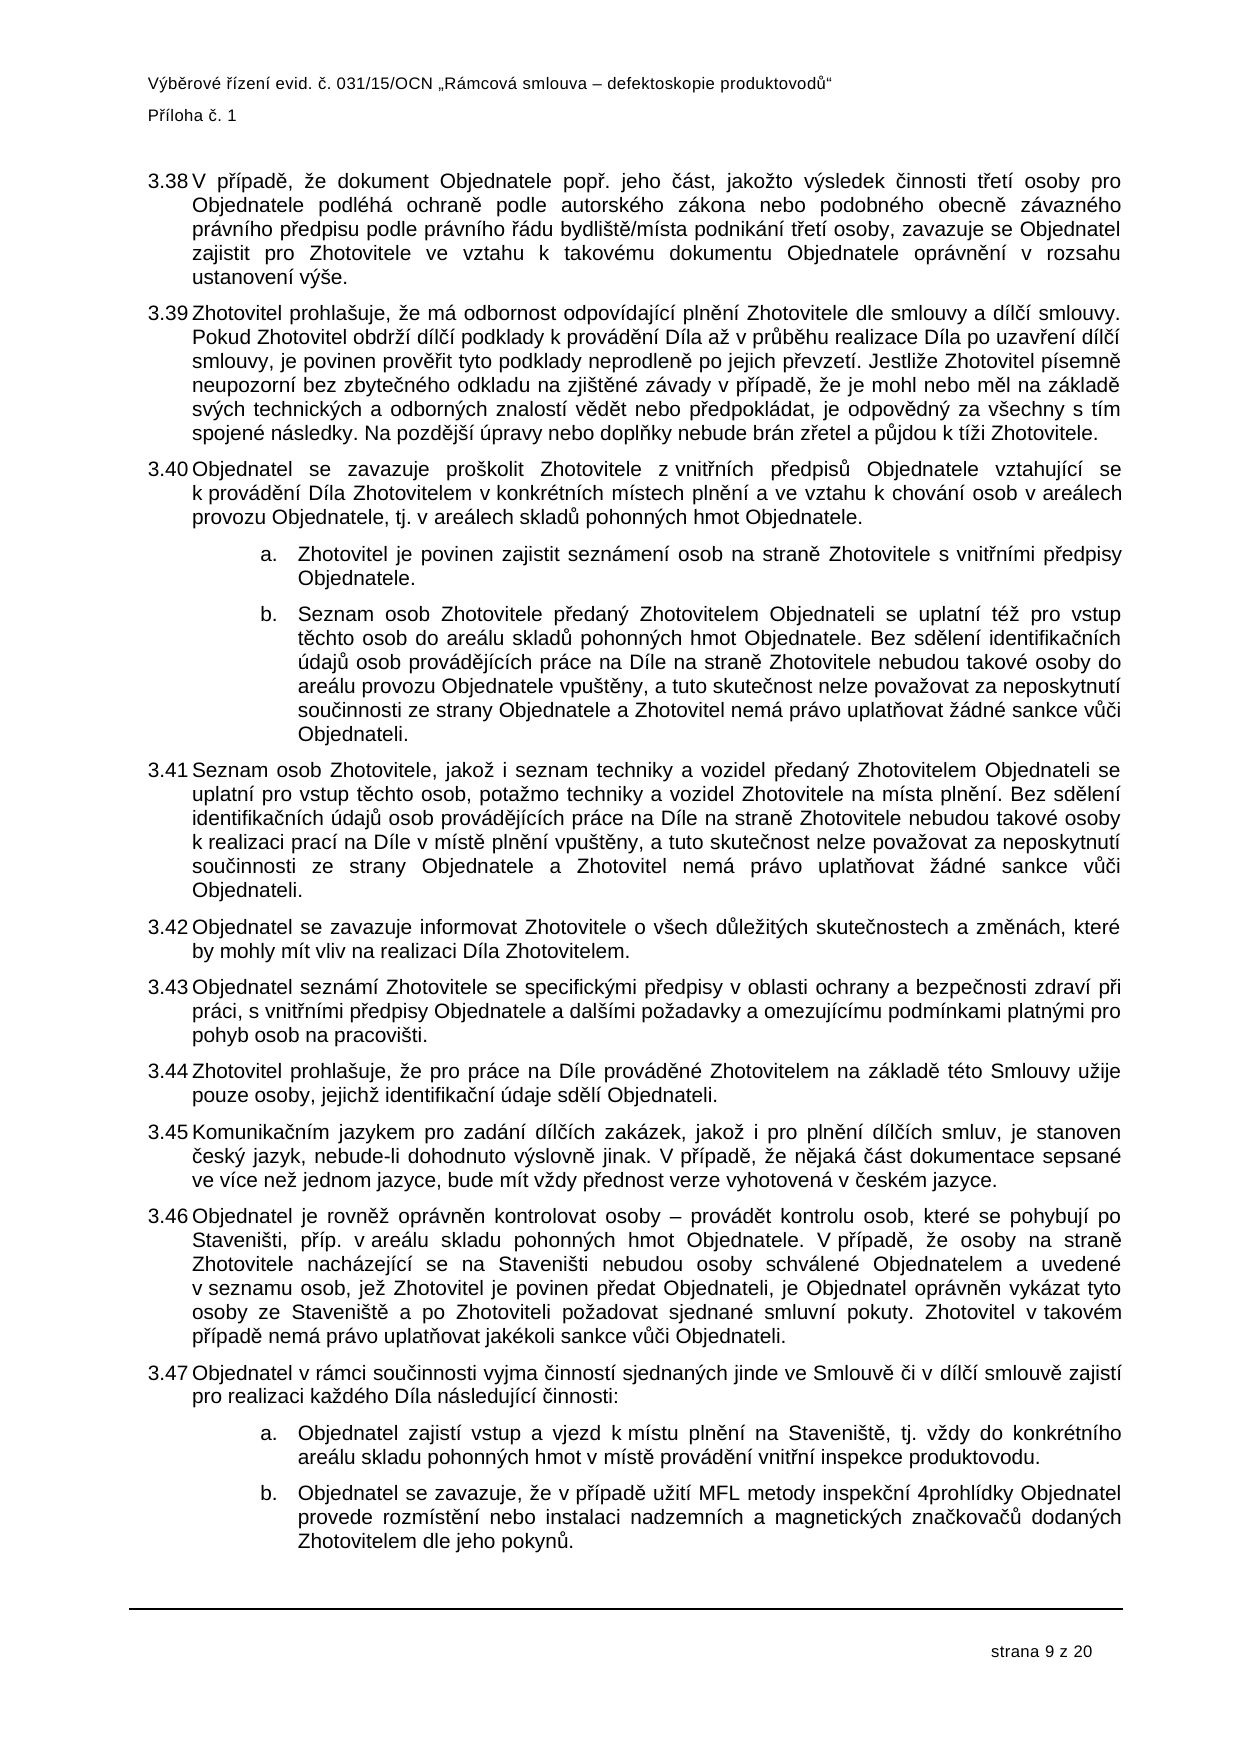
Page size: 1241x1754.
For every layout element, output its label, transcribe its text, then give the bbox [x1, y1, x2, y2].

list Komunikačním jazykem pro zadání dílčích zakázek, jakož i pro plnění dílčích smluv, je stanoven český jazyk, nebude-li dohodnuto výslovně jinak. V případě, že nějaká část dokumentace sepsané ve více než jednom jazyce, bude mít vždy přednost verze vyhotovená v českém jazyce. [148, 1120, 1122, 1192]
list Seznam osob Zhotovitele předaný Zhotovitelem Objednateli se uplatní též pro vstup těchto osob do areálu skladů pohonných hmot Objednatele. Bez sdělení identifikačních údajů osob provádějících práce na Díle na straně Zhotovitele nebudou takové osoby do areálu provozu Objednatele vpuštěny, a tuto skutečnost nelze považovat za neposkytnutí součinnosti ze strany Objednatele a Zhotovitel nemá právo uplatňovat žádné sankce vůči Objednateli. [260, 602, 1122, 746]
list Zhotovitel prohlašuje, že pro práce na Díle prováděné Zhotovitelem na základě této Smlouvy užije pouze osoby, jejichž identifikační údaje sdělí Objednateli. [148, 1059, 1122, 1107]
list Objednatel se zavazuje, že v případě užití MFL metody inspekční 4prohlídky Objednatel provede rozmístění nebo instalaci nadzemních a magnetických značkovačů dodaných Zhotovitelem dle jeho pokynů. [260, 1481, 1122, 1553]
list Objednatel zajistí vstup a vjezd k místu plnění na Staveniště, tj. vždy do konkrétního areálu skladu pohonných hmot v místě provádění vnitřní inspekce produktovodu. [260, 1421, 1122, 1469]
list V případě, že dokument Objednatele popř. jeho část, jakožto výsledek činnosti třetí osoby pro Objednatele podléhá ochraně podle autorského zákona nebo podobného obecně závazného právního předpisu podle právního řádu bydliště/místa podnikání třetí osoby, zavazuje se Objednatel zajistit pro Zhotovitele ve vztahu k takovému dokumentu Objednatele oprávnění v rozsahu ustanovení výše. [148, 169, 1122, 288]
list Objednatel seznámí Zhotovitele se specifickými předpisy v oblasti ochrany a bezpečnosti zdraví při práci, s vnitřními předpisy Objednatele a dalšími požadavky a omezujícímu podmínkami platnými pro pohyb osob na pracovišti. [148, 975, 1122, 1047]
list Zhotovitel je povinen zajistit seznámení osob na straně Zhotovitele s vnitřními předpisy Objednatele. [260, 542, 1122, 589]
list Objednatel se zavazuje informovat Zhotovitele o všech důležitých skutečnostech a změnách, které by mohly mít vliv na realizaci Díla Zhotovitelem. [148, 914, 1122, 962]
list Objednatel v rámci součinnosti vyjma činností sjednaných jinde ve Smlouvě či v dílčí smlouvě zajistí pro realizaci každého Díla následující činnosti: [148, 1360, 1122, 1408]
list Seznam osob Zhotovitele, jakož i seznam techniky a vozidel předaný Zhotovitelem Objednateli se uplatní pro vstup těchto osob, potažmo techniky a vozidel Zhotovitele na místa plnění. Bez sdělení identifikačních údajů osob provádějících práce na Díle na straně Zhotovitele nebudou takové osoby k realizaci prací na Díle v místě plnění vpuštěny, a tuto skutečnost nelze považovat za neposkytnutí součinnosti ze strany Objednatele a Zhotovitel nemá právo uplatňovat žádné sankce vůči Objednateli. [148, 758, 1122, 902]
list Zhotovitel prohlašuje, že má odbornost odpovídající plnění Zhotovitele dle smlouvy a dílčí smlouvy. Pokud Zhotovitel obdrží dílčí podklady k provádění Díla až v průběhu realizace Díla po uzavření dílčí smlouvy, je povinen prověřit tyto podklady neprodleně po jejich převzetí. Jestliže Zhotovitel písemně neupozorní bez zbytečného odkladu na zjištěné závady v případě, že je mohl nebo měl na základě svých technických a odborných znalostí vědět nebo předpokládat, je odpovědný za všechny s tím spojené následky. Na pozdější úpravy nebo doplňky nebude brán zřetel a půjdou k tíži Zhotovitele. [148, 301, 1122, 445]
list Objednatel se zavazuje proškolit Zhotovitele z vnitřních předpisů Objednatele vztahující se k provádění Díla Zhotovitelem v konkrétních místech plnění a ve vztahu k chování osob v areálech provozu Objednatele, tj. v areálech skladů pohonných hmot Objednatele. [148, 457, 1122, 529]
list Objednatel je rovněž oprávněn kontrolovat osoby – provádět kontrolu osob, které se pohybují po Staveništi, příp. v areálu skladu pohonných hmot Objednatele. V případě, že osoby na straně Zhotovitele nacházející se na Staveništi nebudou osoby schválené Objednatelem a uvedené v seznamu osob, jež Zhotovitel je povinen předat Objednateli, je Objednatel oprávněn vykázat tyto osoby ze Staveniště a po Zhotoviteli požadovat sjednané smluvní pokuty. Zhotovitel v takovém případě nemá právo uplatňovat jakékoli sankce vůči Objednateli. [148, 1204, 1122, 1348]
